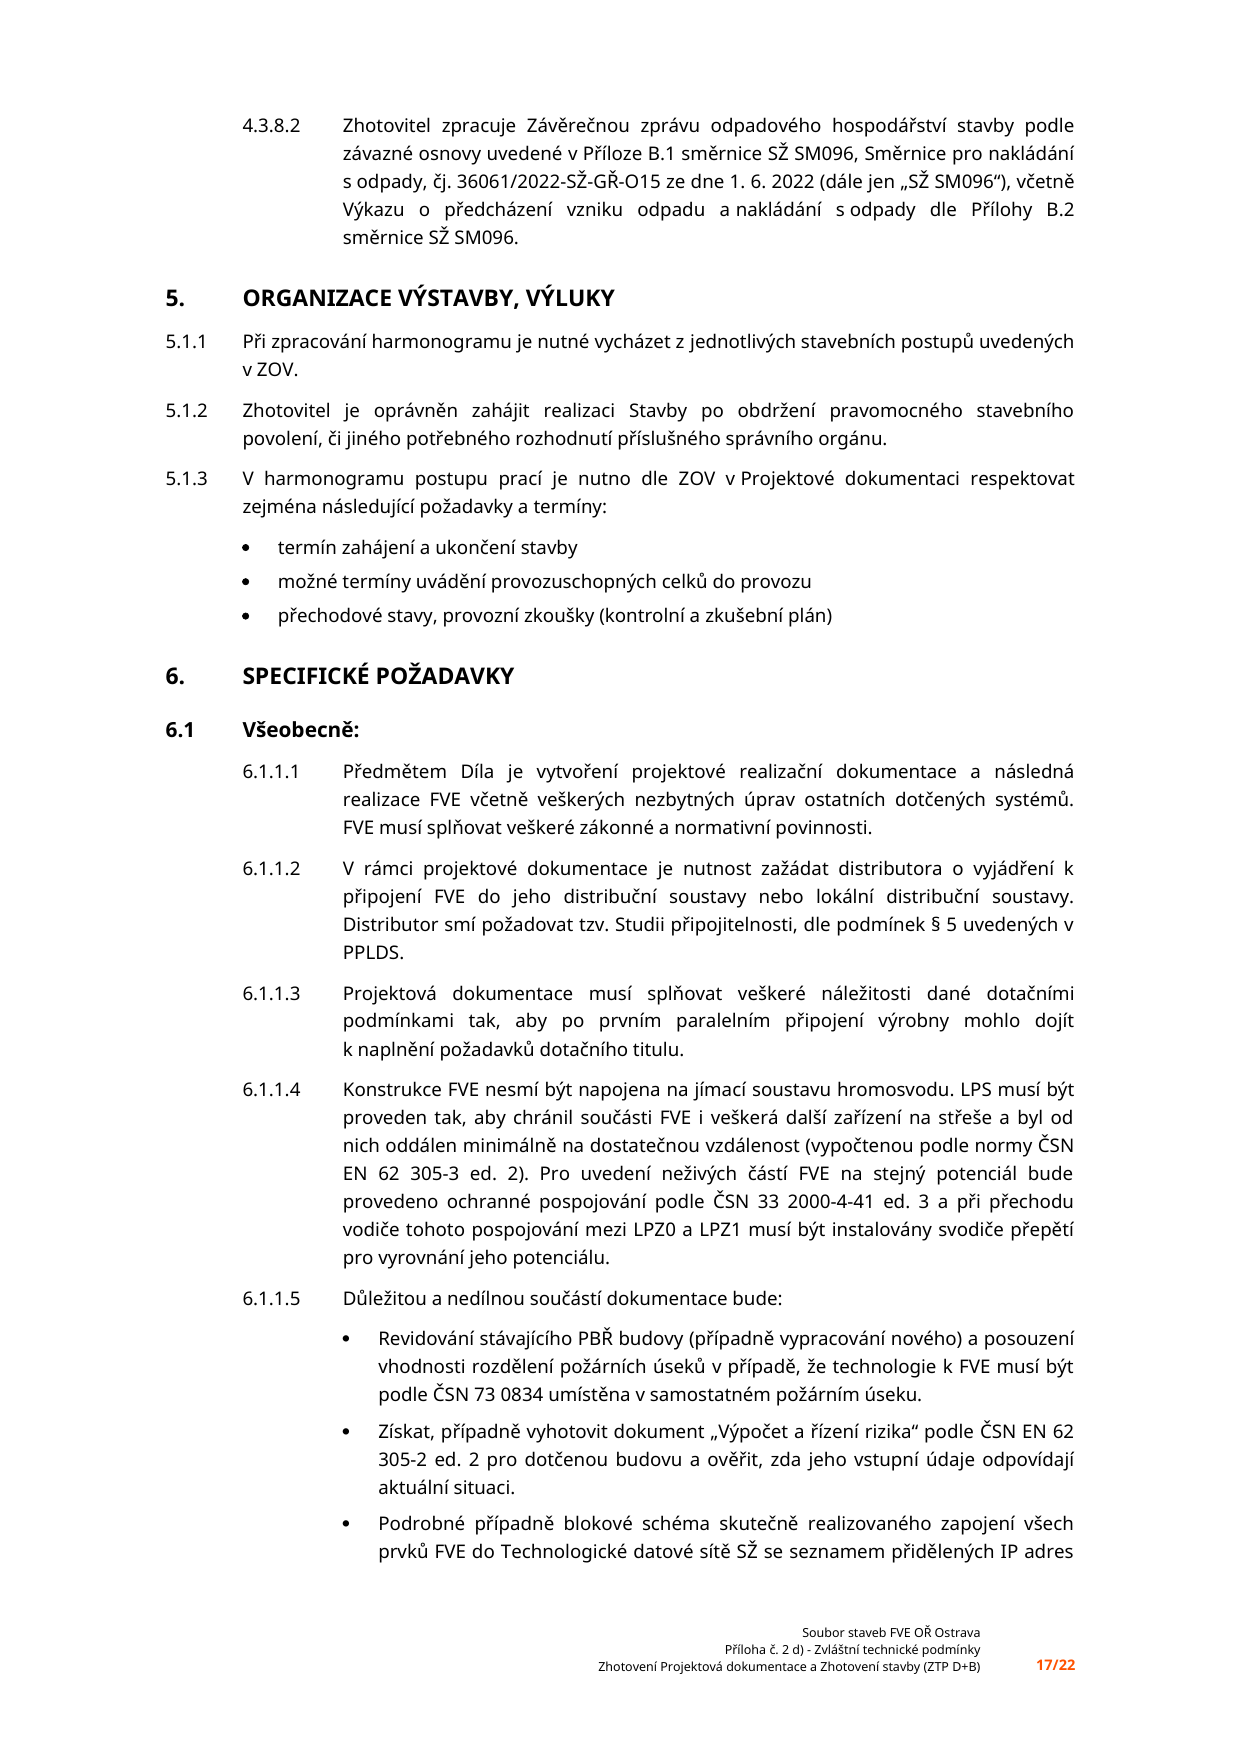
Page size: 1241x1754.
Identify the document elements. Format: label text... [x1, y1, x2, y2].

text Při zpracování harmonogramu je nutné vycházet z jednotlivých stavebních postupů uvedených v ZOV. [165, 328, 1075, 382]
text V rámci projektové dokumentace je nutnost zažádat distributora o vyjádření k připojení FVE do jeho distribuční soustavy nebo lokální distribuční soustavy. Distributor smí požadovat tzv. Studii připojitelnosti, dle podmínek § 5 uvedených v PPLDS. [242, 855, 1075, 965]
text ORGANIZACE VÝSTAVBY, VÝLUKY [165, 281, 1075, 313]
text Zhotovitel zpracuje Závěrečnou zprávu odpadového hospodářství stavby podle závazné osnovy uvedené v Příloze B.1 směrnice SŽ SM096, Směrnice pro nakládání s odpady, čj. 36061/2022-SŽ-GŘ-O15 ze dne 1. 6. 2022 (dále jen „SŽ SM096“), včetně Výkazu o předcházení vzniku odpadu a nakládání s odpady dle Přílohy B.2 směrnice SŽ SM096. [242, 112, 1075, 250]
text SPECIFICKÉ POŽADAVKY [165, 660, 1075, 691]
list termín zahájení a ukončení stavby [242, 534, 1075, 559]
text Zhotovitel je oprávněn zahájit realizaci Stavby po obdržení pravomocného stavebního povolení, či jiného potřebného rozhodnutí příslušného správního orgánu. [165, 397, 1075, 450]
list Všeobecně: [165, 715, 1075, 743]
text Konstrukce FVE nesmí být napojena na jímací soustavu hromosvodu. LPS musí být proveden tak, aby chránil součásti FVE i veškerá další zařízení na střeše a byl od nich oddálen minimálně na dostatečnou vzdálenost (vypočtenou podle normy ČSN EN 62 305-3 ed. 2). Pro uvedení neživých částí FVE na stejný potenciál bude provedeno ochranné pospojování podle ČSN 33 2000-4-41 ed. 3 a při přechodu vodiče tohoto pospojování mezi LPZ0 a LPZ1 musí být instalovány svodiče přepětí pro vyrovnání jeho potenciálu. [242, 1076, 1075, 1270]
text Projektová dokumentace musí splňovat veškeré náležitosti dané dotačními podmínkami tak, aby po prvním paralelním připojení výrobny mohlo dojít k naplnění požadavků dotačního titulu. [242, 980, 1075, 1061]
text Získat, případně vyhotovit dokument „Výpočet a řízení rizika“ podle ČSN EN 62 305-2 ed. 2 pro dotčenou budovu a ověřit, zda jeho vstupní údaje odpovídají aktuální situaci. [343, 1418, 1075, 1499]
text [343, 1510, 1075, 1564]
text Předmětem Díla je vytvoření projektové realizační dokumentace a následná realizace FVE včetně veškerých nezbytných úprav ostatních dotčených systémů. FVE musí splňovat veškeré zákonné a normativní povinnosti. [242, 759, 1075, 840]
list přechodové stavy, provozní zkoušky (kontrolní a zkušební plán) [242, 602, 1075, 628]
list možné termíny uvádění provozuschopných celků do provozu [242, 568, 1075, 594]
text Důležitou a nedílnou součástí dokumentace bude: [242, 1285, 1075, 1311]
text V harmonogramu postupu prací je nutno dle ZOV v Projektové dokumentaci respektovat zejména následující požadavky a termíny: [165, 465, 1075, 519]
text Revidování stávajícího PBŘ budovy (případně vypracování nového) a posouzení vhodnosti rozdělení požárních úseků v případě, že technologie k FVE musí být podle ČSN 73 0834 umístěna v samostatném požárním úseku. [343, 1326, 1075, 1407]
